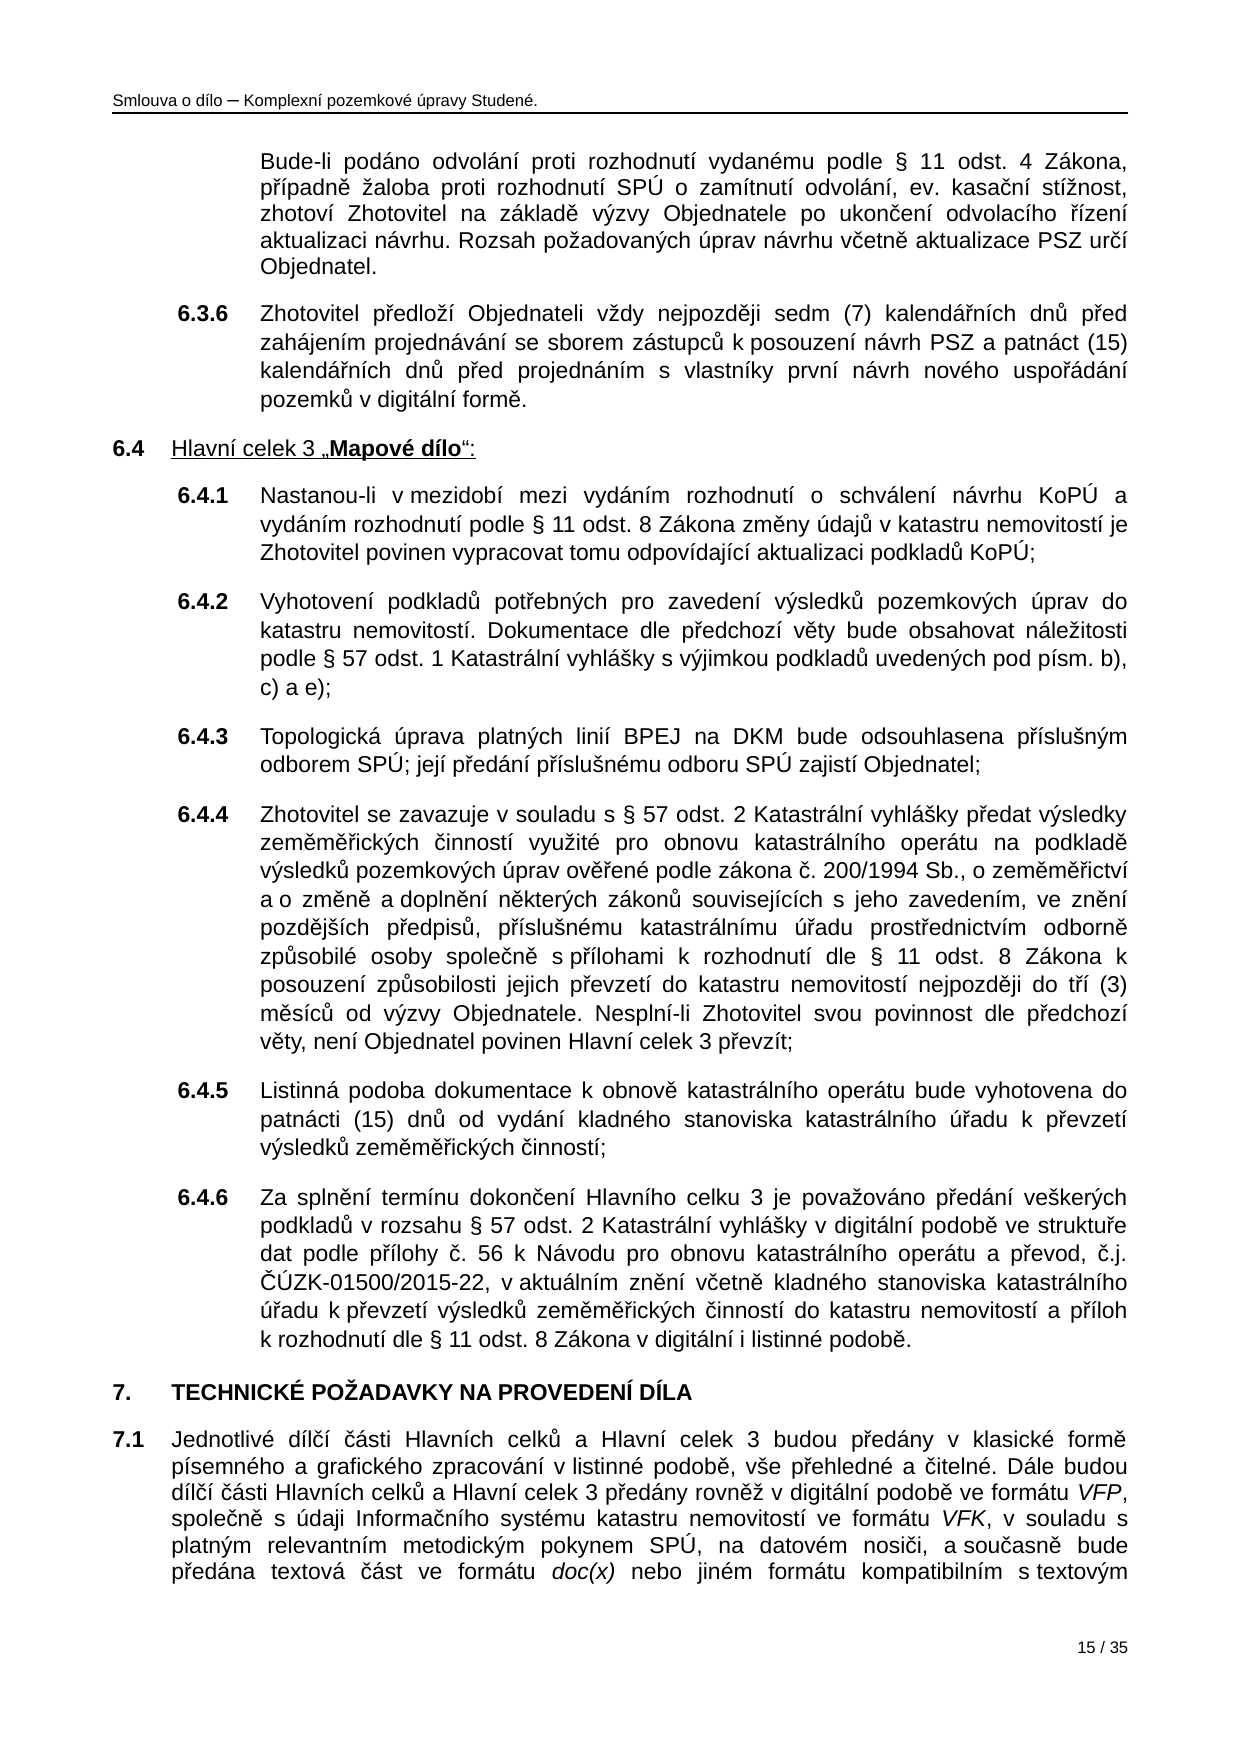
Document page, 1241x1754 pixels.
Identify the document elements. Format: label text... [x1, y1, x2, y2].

text Zhotovitel se zavazuje v souladu s § 57 odst. 2 Katastrální vyhlášky předat výsledky zeměměřických činností využité pro obnovu katastrálního operátu na podkladě výsledků pozemkových úprav ověřené podle zákona č. 200/1994 Sb., o zeměměřictví a o změně a doplnění některých zákonů souvisejících s jeho zavedením, ve znění pozdějších předpisů, příslušnému katastrálnímu úřadu prostřednictvím odborně způsobilé osoby společně s přílohami k rozhodnutí dle § 11 odst. 8 Zákona k posouzení způsobilosti jejich převzetí do katastru nemovitostí nejpozději do tří (3) měsíců od výzvy Objednatele. Nesplní-li Zhotovitel svou povinnost dle předchozí věty, není Objednatel povinen Hlavní celek 3 převzít; [177, 801, 1128, 1054]
text Topologická úprava platných linií BPEJ na DKM bude odsouhlasena příslušným odborem SPÚ; její předání příslušnému odboru SPÚ zajistí Objednatel; [177, 723, 1128, 778]
text Listinná podoba dokumentace k obnově katastrálního operátu bude vyhotovena do patnácti (15) dnů od vydání kladného stanoviska katastrálního úřadu k převzetí výsledků zeměměřických činností; [177, 1077, 1128, 1161]
text Za splnění termínu dokončení Hlavního celku 3 je považováno předání veškerých podkladů v rozsahu § 57 odst. 2 Katastrální vyhlášky v digitální podobě ve struktuře dat podle přílohy č. 56 k Návodu pro obnovu katastrálního operátu a převod, č.j. ČÚZK-01500/2015-22, v aktuálním znění včetně kladného stanoviska katastrálního úřadu k převzetí výsledků zeměměřických činností do katastru nemovitostí a příloh k rozhodnutí dle § 11 odst. 8 Zákona v digitální i listinné podobě. [177, 1183, 1128, 1352]
text Technické požadavky na provedení díla [112, 1379, 1128, 1405]
text Nastanou-li v mezidobí mezi vydáním rozhodnutí o schválení návrhu KoPÚ a vydáním rozhodnutí podle § 11 odst. 8 Zákona změny údajů v katastru nemovitostí je Zhotovitel povinen vypracovat tomu odpovídající aktualizaci podkladů KoPÚ; [177, 482, 1128, 565]
list Bude-li podáno odvolání proti rozhodnutí vydanému podle § 11 odst. 4 Zákona, případně žaloba proti rozhodnutí SPÚ o zamítnutí odvolání, ev. kasační stížnost, zhotoví Zhotovitel na základě výzvy Objednatele po ukončení odvolacího řízení aktualizaci návrhu. Rozsah požadovaných úprav návrhu včetně aktualizace PSZ určí Objednatel. [260, 148, 1128, 279]
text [112, 1426, 1128, 1584]
text Hlavní celek 3 „Mapové dílo“: [112, 435, 1128, 461]
text Vyhotovení podkladů potřebných pro zavedení výsledků pozemkových úprav do katastru nemovitostí. Dokumentace dle předchozí věty bude obsahovat náležitosti podle § 57 odst. 1 Katastrální vyhlášky s výjimkou podkladů uvedených pod písm. b), c) a e); [177, 588, 1128, 700]
text Zhotovitel předloží Objednateli vždy nejpozději sedm (7) kalendářních dnů před zahájením projednávání se sborem zástupců k posouzení návrh PSZ a patnáct (15) kalendářních dnů před projednáním s vlastníky první návrh nového uspořádání pozemků v digitální formě. [177, 300, 1128, 412]
